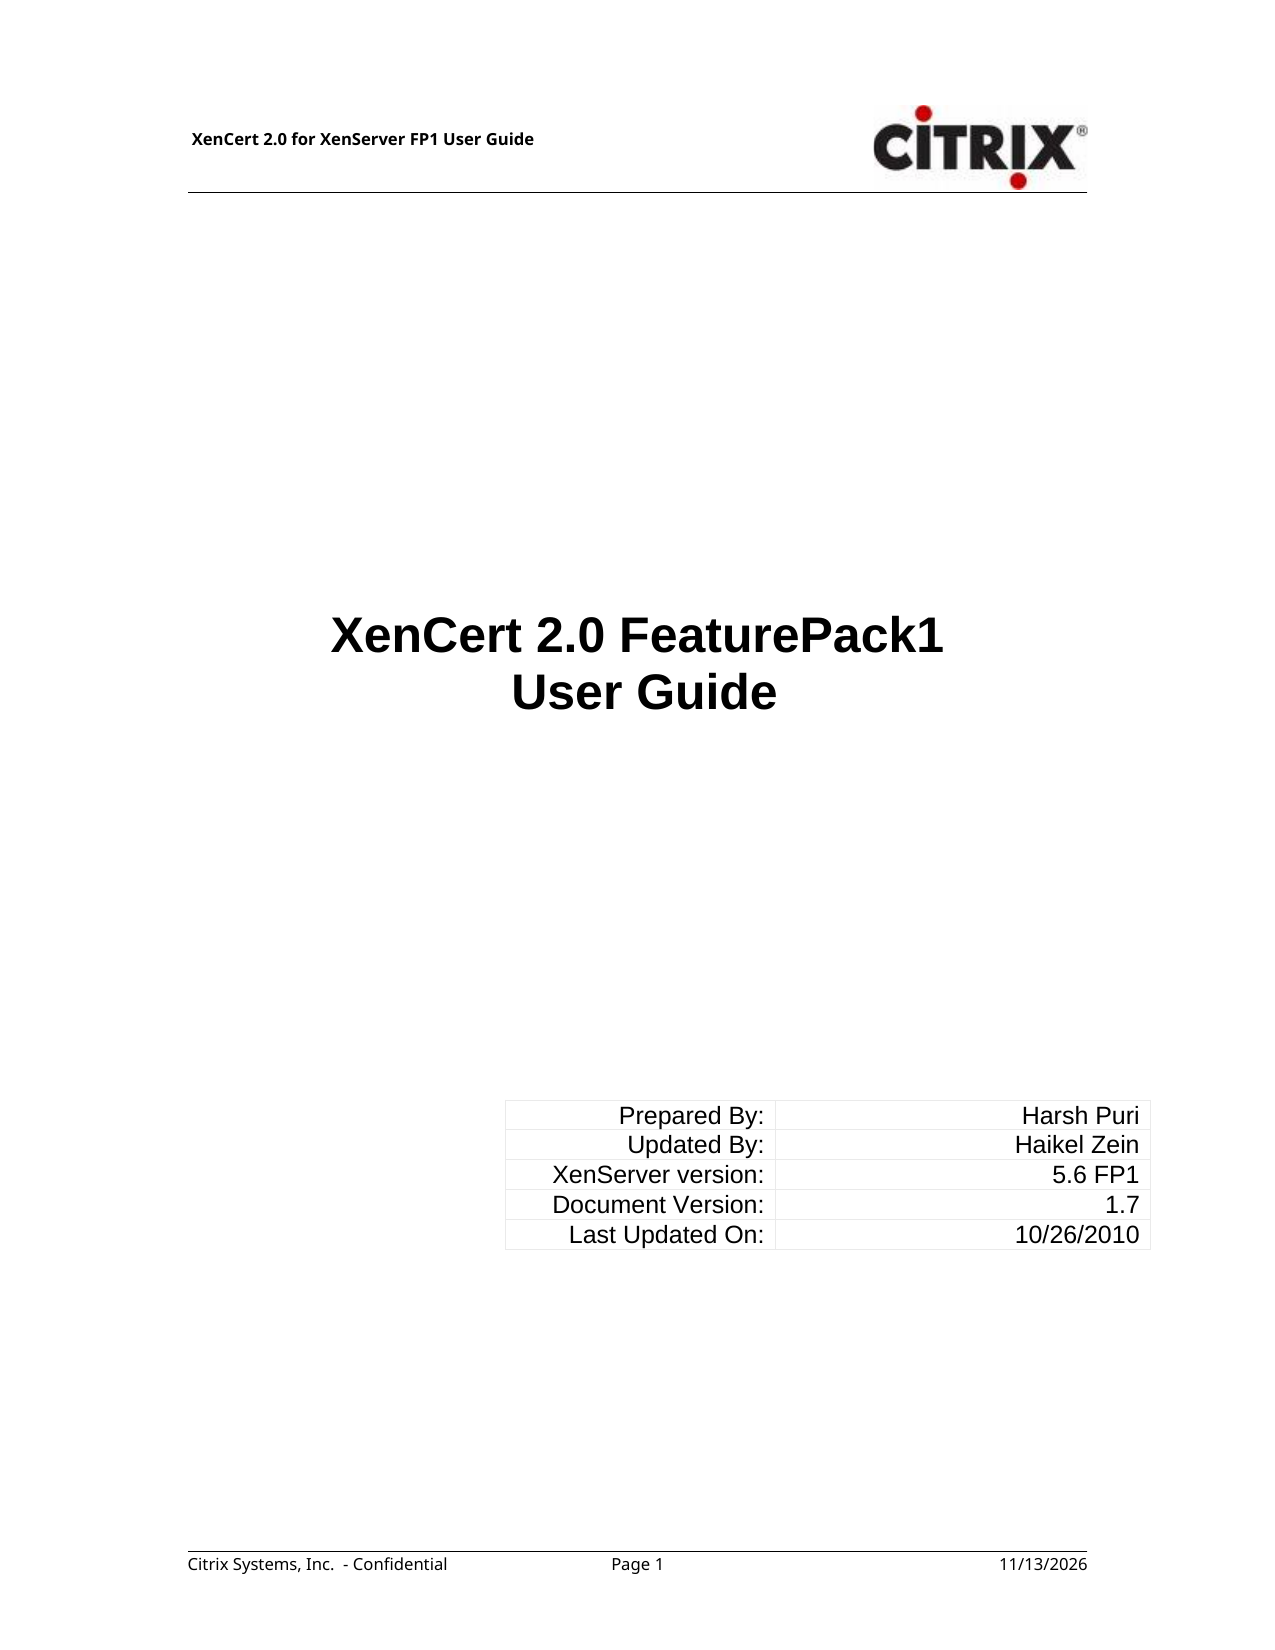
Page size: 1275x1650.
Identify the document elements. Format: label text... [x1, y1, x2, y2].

table_cell 1.7 [776, 1190, 1150, 1219]
picture [873, 105, 1088, 190]
table_cell XenServer version: [506, 1160, 775, 1189]
text XenCert 2.0 FeaturePack1 [187, 605, 1087, 662]
table_cell 10/26/2010 [776, 1220, 1150, 1248]
table_cell 5.6 FP1 [776, 1160, 1150, 1189]
table_header Prepared By: [506, 1101, 775, 1129]
text User Guide [187, 662, 1087, 720]
table_cell Last Updated On: [506, 1220, 775, 1248]
table_header Harsh Puri [776, 1101, 1150, 1129]
table_cell Updated By: [506, 1130, 775, 1159]
table_cell Document Version: [506, 1190, 775, 1219]
table_cell Haikel Zein [776, 1130, 1150, 1159]
